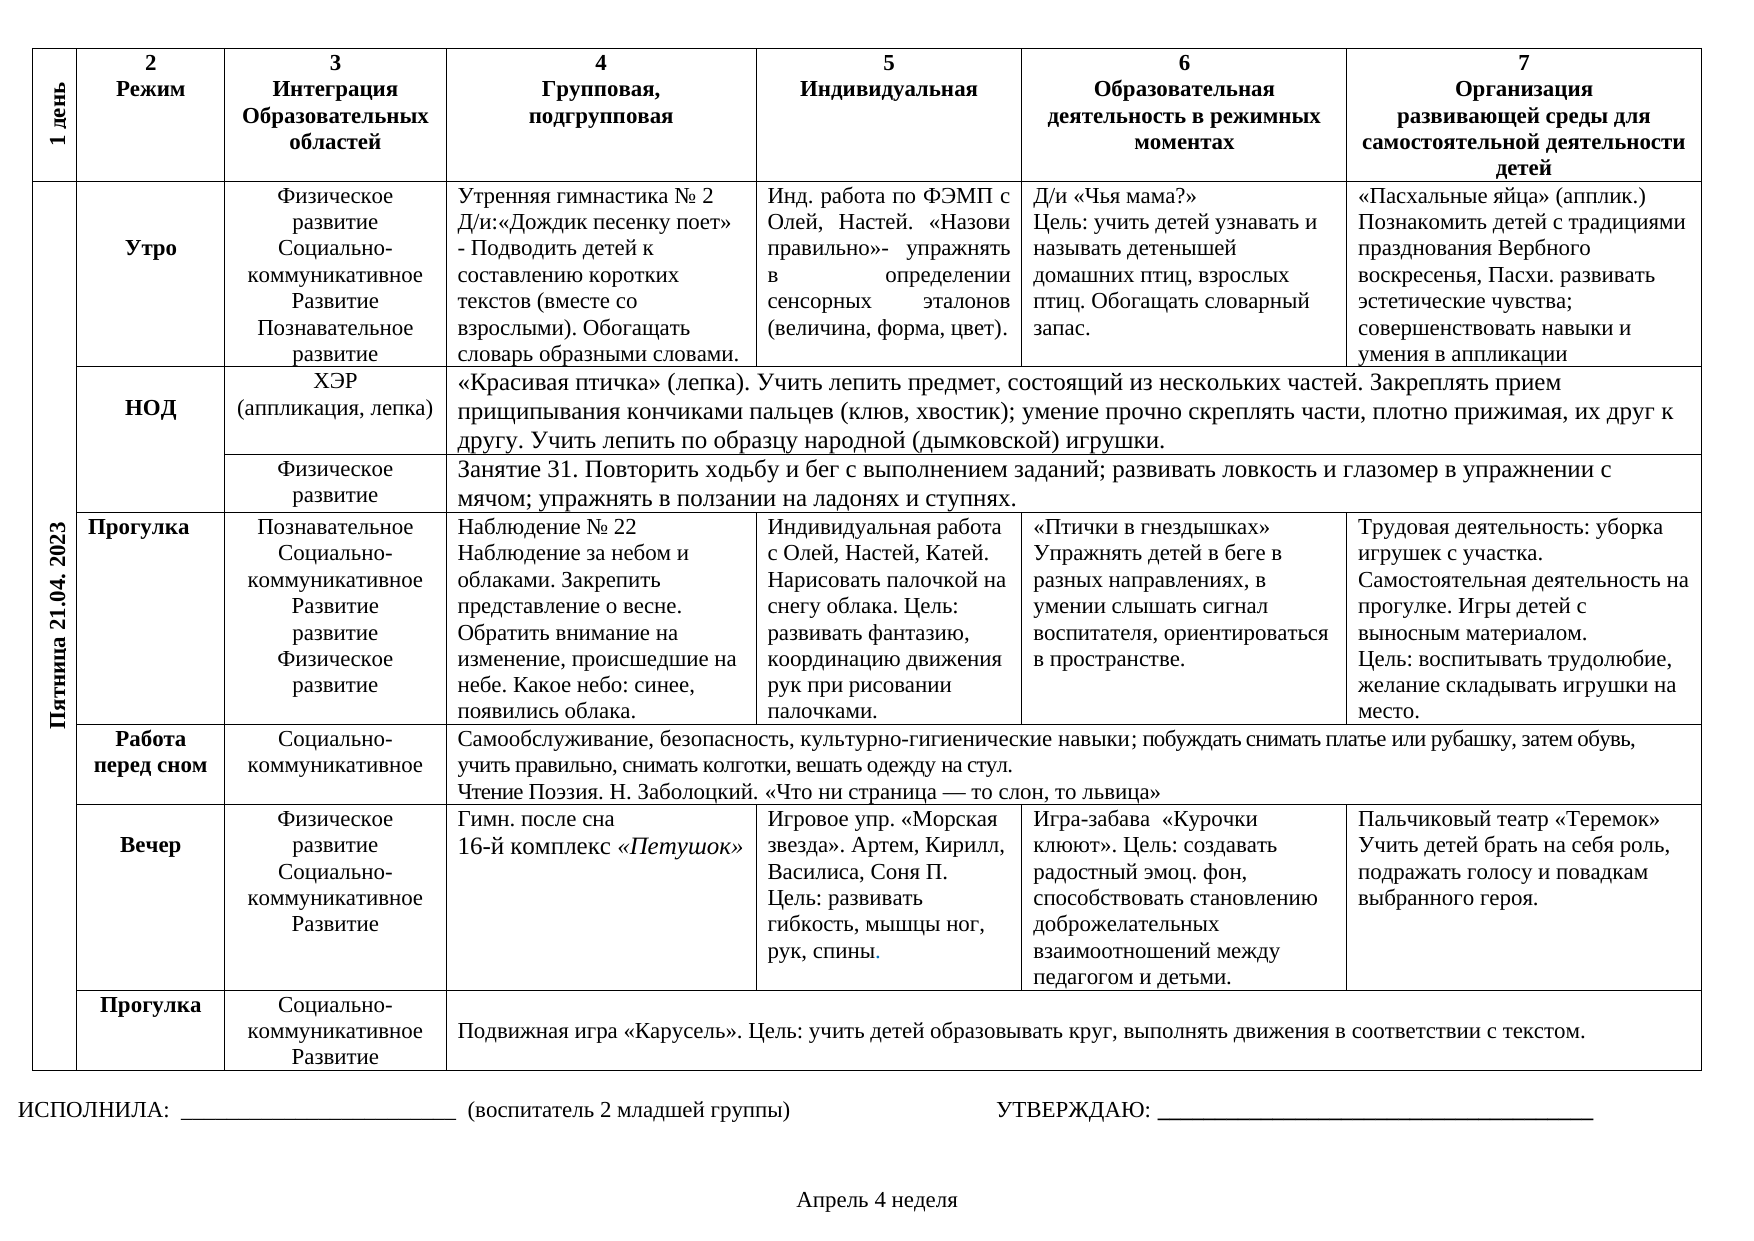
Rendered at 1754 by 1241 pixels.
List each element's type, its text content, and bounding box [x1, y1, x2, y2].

table_cell Физическое развитие Социально- коммуникативное Развитие [225, 805, 446, 989]
table_header 7 Организация развивающей среды для самостоятельной деятельности детей [1347, 49, 1701, 181]
table_cell Пятница 21.04. 2023 [33, 182, 76, 1070]
table_cell «Красивая птичка» (лепка). Учить лепить предмет, состоящий из нескольких частей. Закреплять прием прищипывания кончиками пальцев (клюв, хвостик); умение прочно скреплять части, плотно прижимая, их друг к другу. Учить лепить по образцу народной (дымковской) игрушки. [447, 367, 1701, 453]
table_cell Трудовая деятельность: уборка игрушек с участка. Самостоятельная деятельность на прогулке. Игры детей с выносным материалом. Цель: воспитывать трудолюбие, желание складывать игрушки на место. [1347, 513, 1701, 724]
table_header 3 Интеграция Образовательных областей [225, 49, 446, 181]
table_cell Игровое упр. «Морская звезда». Артем, Кирилл, Василиса, Соня П. Цель: развивать гибкость, мышцы ног, рук, спины. [757, 805, 1021, 989]
table_header 5 Индивидуальная [757, 49, 1021, 181]
table_cell Самообслуживание, безопасность, культурно-гигиенические навыки; побуждать снимать платье или рубашку, затем обувь, учить правильно, снимать колготки, вешать одежду на стул. Чтение Поэзия. Н. Заболоцкий. «Что ни страница — то слон, то львица» [447, 725, 1701, 804]
table_cell Инд. работа по ФЭМП с Олей, Настей. «Назови правильно»- упражнять в определении сенсорных эталонов (величина, форма, цвет). [757, 182, 1021, 366]
text ИСПОЛНИЛА: ________________________ (воспитатель 2 младшей группы) УТВЕРЖДАЮ: ______________________________________ [18, 1096, 1736, 1122]
table_cell Занятие 31. Повторить ходьбу и бег с выполнением заданий; развивать ловкость и глазомер в упражнении с мячом; упражнять в ползании на ладонях и ступнях. [447, 455, 1701, 512]
table_cell Социально-коммуникативное [225, 725, 446, 804]
table_cell Прогулка [77, 991, 224, 1070]
table_cell Прогулка [77, 513, 224, 724]
table_cell ХЭР (аппликация, лепка) [225, 367, 446, 453]
table_cell Утро [77, 182, 224, 366]
table_cell Индивидуальная работа с Олей, Настей, Катей. Нарисовать палочкой на снегу облака. Цель: развивать фантазию, координацию движения рук при рисовании палочками. [757, 513, 1021, 724]
table_cell Социально- коммуникативное Развитие [225, 991, 446, 1070]
table_cell Пальчиковый театр «Теремок» Учить детей брать на себя роль, подражать голосу и повадкам выбранного героя. [1347, 805, 1701, 989]
table_cell Физическое развитие [225, 455, 446, 512]
table_cell НОД [77, 367, 224, 512]
text Апрель 4 неделя [18, 1186, 1736, 1213]
table_cell Работа перед сном [77, 725, 224, 804]
table_cell Д/и «Чья мама?» Цель: учить детей узнавать и называть детенышей домашних птиц, взрослых птиц. Обогащать словарный запас. [1022, 182, 1346, 366]
table_cell Наблюдение № 22 Наблюдение за небом и облаками. Закрепить представление о весне. Обратить внимание на изменение, происшедшие на небе. Какое небо: синее, появились облака. [447, 513, 756, 724]
table_cell «Птички в гнездышках» Упражнять детей в беге в разных направлениях, в умении слышать сигнал воспитателя, ориентироваться в пространстве. [1022, 513, 1346, 724]
table_cell Игра-забава «Курочки клюют». Цель: создавать радостный эмоц. фон, способствовать становлению доброжелательных взаимоотношений между педагогом и детьми. [1022, 805, 1346, 989]
table_header 1 день недели [33, 49, 76, 181]
table_cell Подвижная игра «Карусель». Цель: учить детей образовывать круг, выполнять движения в соответствии с текстом. [447, 991, 1701, 1070]
table_header 2 Режим [77, 49, 224, 181]
table_cell Утренняя гимнастика № 2 Д/и:«Дождик песенку поет» - Подводить детей к составлению коротких текстов (вместе со взрослыми). Обогащать словарь образными словами. [447, 182, 756, 366]
table_header 4 Групповая, подгрупповая [447, 49, 756, 181]
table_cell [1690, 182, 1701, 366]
table_header 6 Образовательная деятельность в режимных моментах [1022, 49, 1346, 181]
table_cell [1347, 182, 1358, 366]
table_cell Вечер [77, 805, 224, 989]
table_cell Гимн. после сна 16-й комплекс «Петушок» [447, 805, 756, 989]
table_cell Физическое развитие Социально- коммуникативное Развитие Познавательное развитие [225, 182, 446, 366]
table_cell Познавательное Социально- коммуникативное Развитие развитие Физическое развитие [225, 513, 446, 724]
